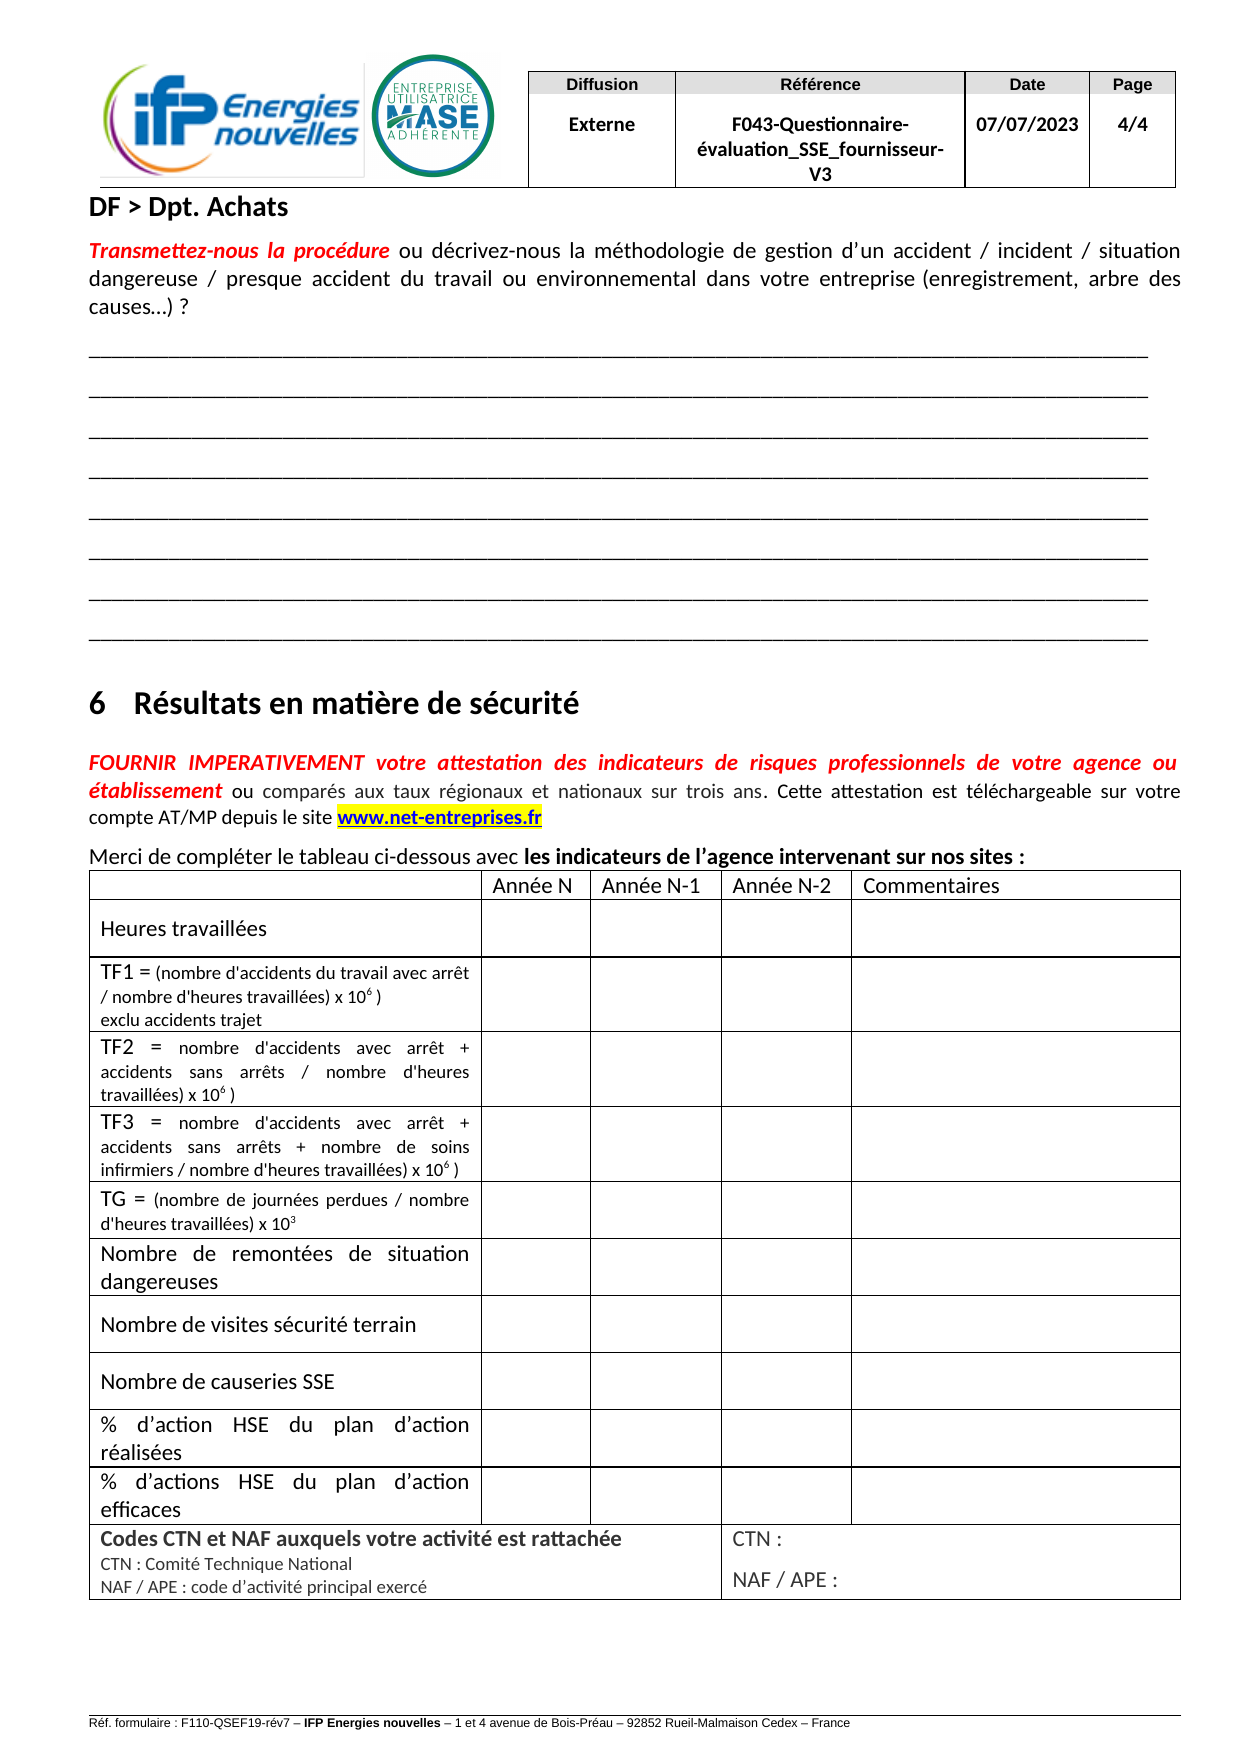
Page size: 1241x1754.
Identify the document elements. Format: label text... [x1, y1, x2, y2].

table_header Année N-1 [591, 871, 721, 899]
table_cell % d’action HSE du plan d’action réalisées [90, 1410, 481, 1466]
table_cell [482, 900, 590, 956]
text _____________________________________________________________________________________________ [89, 576, 1181, 604]
table_cell TF3 = nombre d'accidents avec arrêt + accidents sans arrêts + nombre de soins infirmiers / nombre d'heures travaillées) x 106 ) [90, 1107, 481, 1181]
table_cell Nombre de remontées de situation dangereuses [90, 1239, 481, 1295]
table_cell [852, 1182, 1180, 1238]
table_header Commentaires [852, 871, 1180, 899]
table_cell [591, 1353, 721, 1409]
table_cell [722, 1353, 851, 1409]
table_cell [722, 1182, 851, 1238]
table_cell [722, 1296, 851, 1352]
table_cell [852, 1410, 1180, 1466]
text Merci de compléter le tableau ci-dessous avec les indicateurs de l’agence intervenant sur nos sites : [89, 842, 1181, 870]
table_cell Nombre de causeries SSE [90, 1353, 481, 1409]
table_cell [591, 958, 721, 1031]
text FOURNIR IMPERATIVEMENT votre attestation des indicateurs de risques professionnels de votre agence ou établissement ou comparés aux taux régionaux et nationaux sur trois ans. Cette attestation est téléchargeable sur votre compte AT/MP depuis le site www.net-entreprises.fr [89, 748, 1181, 829]
table_header [90, 871, 481, 899]
table_cell [482, 1107, 590, 1181]
table_cell CTN : NAF / APE : [722, 1525, 1180, 1598]
table_cell [482, 1032, 590, 1106]
table_cell [852, 1032, 1180, 1106]
table_cell [482, 1468, 590, 1523]
table_cell [852, 900, 1180, 956]
table_cell [482, 1182, 590, 1238]
table_cell [852, 1107, 1180, 1181]
table_cell [591, 1410, 721, 1466]
text _____________________________________________________________________________________________ [89, 333, 1181, 361]
table_cell [722, 1032, 851, 1106]
table_cell [852, 1296, 1180, 1352]
text Transmettez-nous la procédure ou décrivez-nous la méthodologie de gestion d’un accident / incident / situation dangereuse / presque accident du travail ou environnemental dans votre entreprise (enregistrement, arbre des causes…) ? [89, 236, 1181, 320]
table_cell TF1 = (nombre d'accidents du travail avec arrêt / nombre d'heures travaillées) x 106 ) exclu accidents trajet [90, 958, 481, 1031]
table_cell [722, 1239, 851, 1295]
table_cell [482, 1296, 590, 1352]
table_cell [591, 1468, 721, 1523]
table_cell [482, 958, 590, 1031]
table_header Année N [482, 871, 590, 899]
subtitle Résultats en matière de sécurité [89, 682, 1181, 723]
table_cell [722, 958, 851, 1031]
text _____________________________________________________________________________________________ [89, 617, 1181, 644]
table_cell [591, 1296, 721, 1352]
table_cell [591, 900, 721, 956]
picture [100, 52, 501, 179]
table_cell [591, 1239, 721, 1295]
table_cell [722, 900, 851, 956]
table_cell [591, 1182, 721, 1238]
table_cell [852, 958, 1180, 1031]
table_cell Nombre de visites sécurité terrain [90, 1296, 481, 1352]
text _____________________________________________________________________________________________ [89, 373, 1181, 401]
table_cell [482, 1353, 590, 1409]
table_cell Codes CTN et NAF auxquels votre activité est rattachée CTN : Comité Technique National NAF / APE : code d’activité principal exercé [90, 1525, 721, 1598]
table_cell [482, 1410, 590, 1466]
table_cell [722, 1410, 851, 1466]
table_cell [482, 1239, 590, 1295]
table_cell [852, 1239, 1180, 1295]
table_cell [591, 1107, 721, 1181]
table_header Année N-2 [722, 871, 851, 899]
table_cell [591, 1032, 721, 1106]
table_cell [852, 1353, 1180, 1409]
table_cell [722, 1107, 851, 1181]
table_cell TF2 = nombre d'accidents avec arrêt + accidents sans arrêts / nombre d'heures travaillées) x 106 ) [90, 1032, 481, 1106]
table_cell TG = (nombre de journées perdues / nombre d'heures travaillées) x 103 [90, 1182, 481, 1238]
text _____________________________________________________________________________________________ [89, 495, 1181, 523]
table_cell [852, 1468, 1180, 1523]
text _____________________________________________________________________________________________ [89, 414, 1181, 442]
table_cell % d’actions HSE du plan d’action efficaces [90, 1468, 481, 1523]
text _____________________________________________________________________________________________ [89, 454, 1181, 482]
text _____________________________________________________________________________________________ [89, 536, 1181, 563]
table_cell Heures travaillées [90, 900, 481, 956]
table_cell [722, 1468, 851, 1523]
